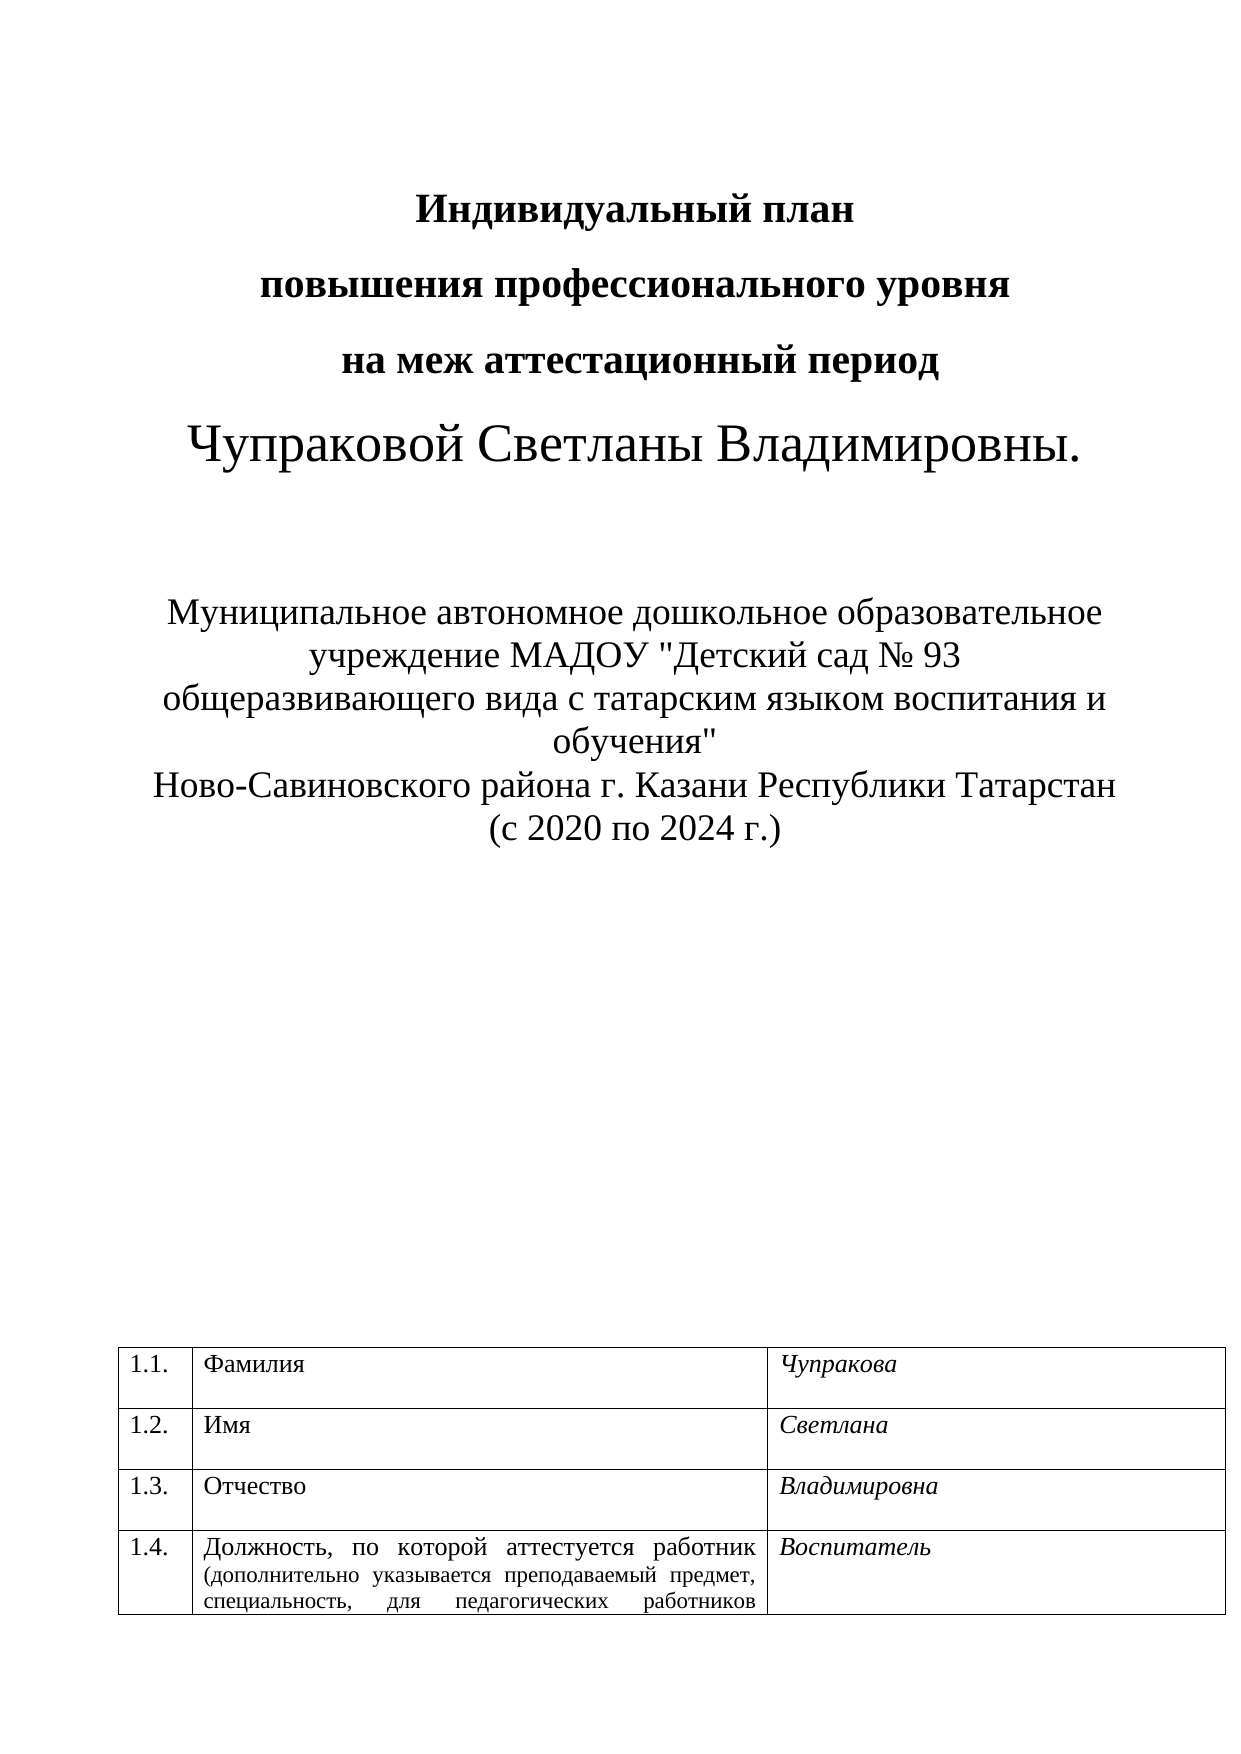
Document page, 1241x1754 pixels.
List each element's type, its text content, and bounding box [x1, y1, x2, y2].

table_cell Отчество [193, 1470, 767, 1530]
text повышения профессионального уровня [148, 259, 1122, 307]
text Ново-Савиновского района г. Казани Республики Татарстан [148, 762, 1122, 805]
table_cell 1.2. [119, 1409, 192, 1469]
table_header Фамилия [193, 1348, 767, 1408]
table_header Чупракова [768, 1348, 1225, 1408]
table_cell Воспитатель [768, 1531, 1225, 1613]
table_cell Владимировна [768, 1470, 1225, 1530]
table_cell 1.4. [119, 1531, 192, 1613]
table_cell Имя [193, 1409, 767, 1469]
table_cell 1.3. [119, 1470, 192, 1530]
text Индивидуальный план [148, 183, 1122, 231]
text Чупраковой Светланы Владимировны. [148, 411, 1122, 473]
text (с 2020 по 2024 г.) [148, 805, 1122, 848]
text Муниципальное автономное дошкольное образовательное учреждение МАДОУ "Детский сад № 93 общеразвивающего вида с татарским языком воспитания и обучения" [148, 589, 1122, 762]
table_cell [193, 1531, 767, 1613]
text на меж аттестационный период [148, 335, 1122, 383]
table_header 1.1. [119, 1348, 192, 1408]
table_cell Светлана [768, 1409, 1225, 1469]
